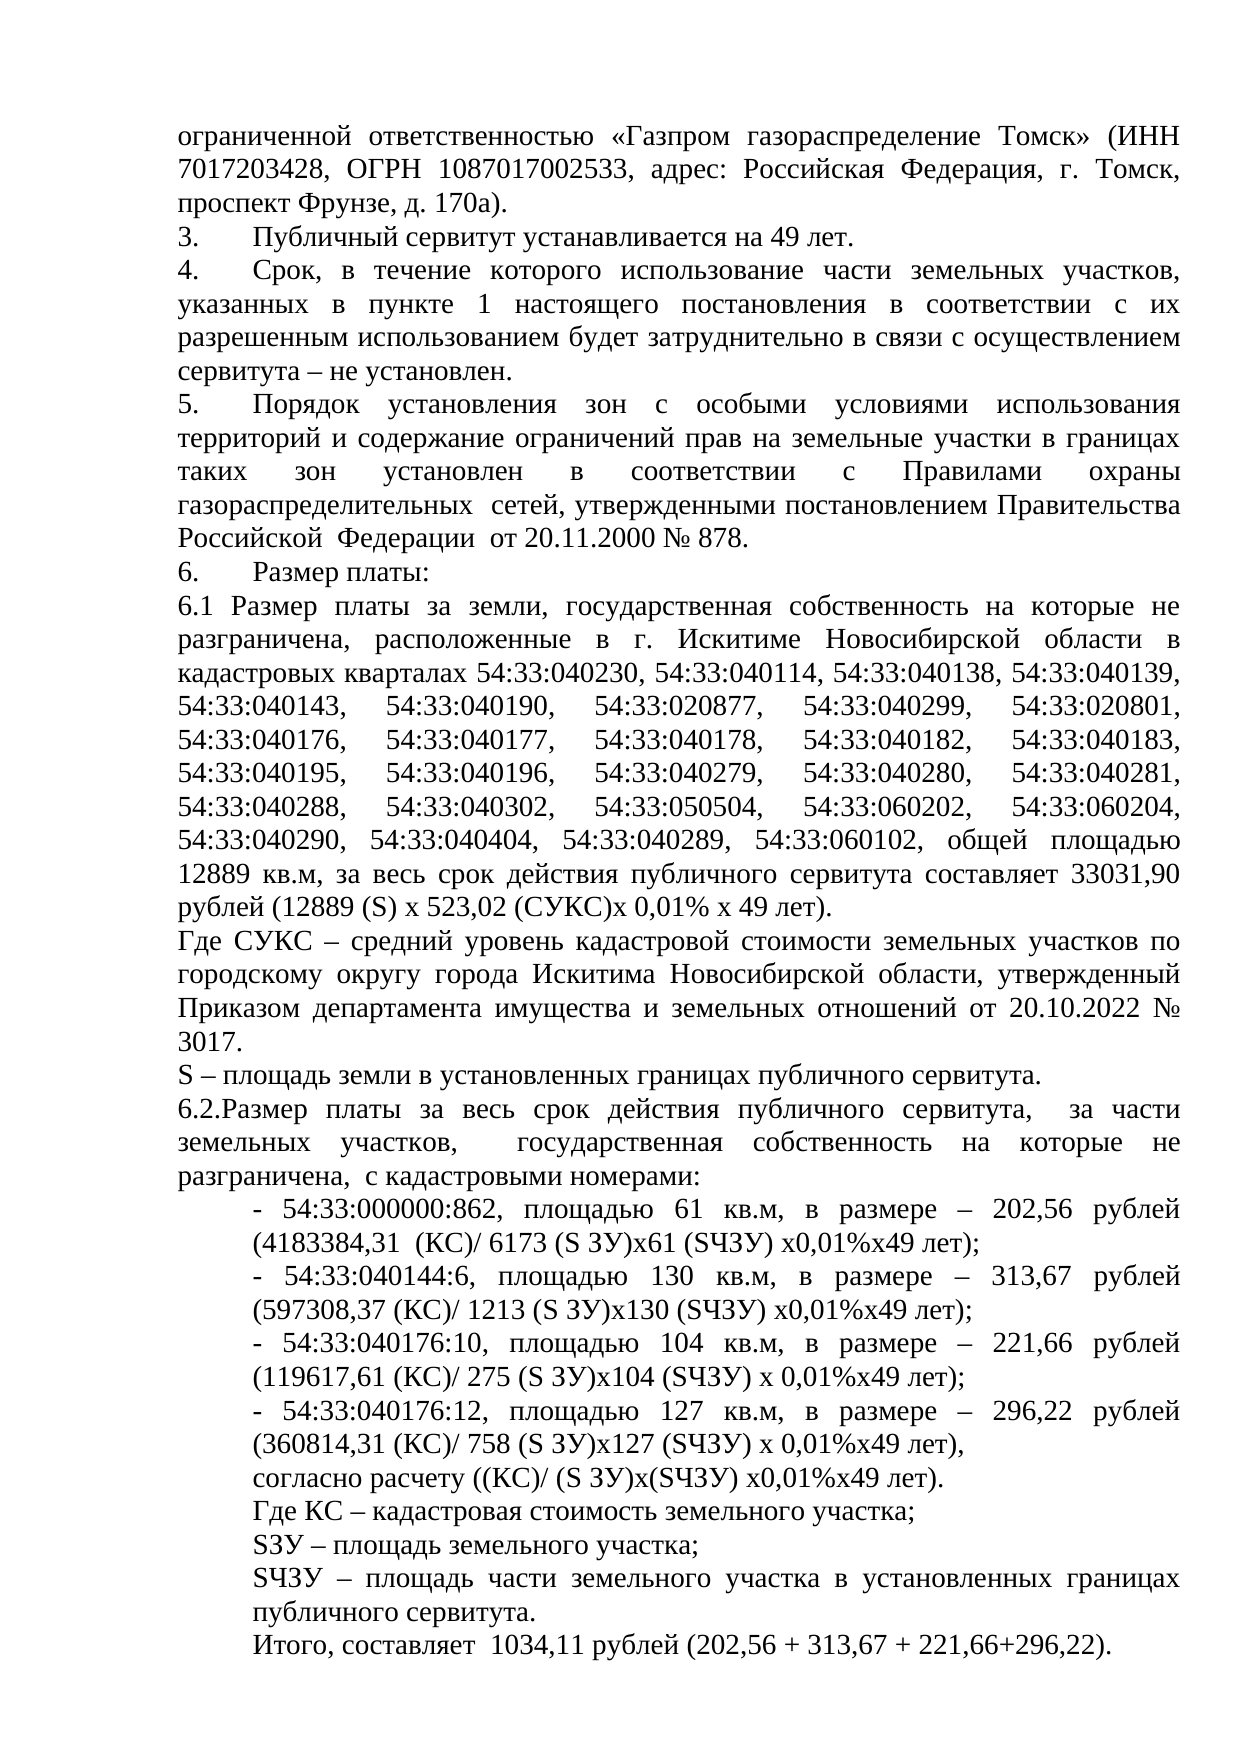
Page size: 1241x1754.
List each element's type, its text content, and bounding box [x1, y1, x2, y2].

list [177, 118, 1181, 219]
text - 54:33:040176:10, площадью 104 кв.м, в размере – 221,66 рублей (119617,61 (КС)/ 275 (S ЗУ)x104 (SЧЗУ) x 0,01%x49 лет); [252, 1326, 1181, 1393]
text Где КС – кадастровая стоимость земельного участка; [252, 1493, 1181, 1527]
text согласно расчету ((КС)/ (S ЗУ)x(SЧЗУ) x0,01%x49 лет). [252, 1460, 1181, 1493]
list Публичный сервитут устанавливается на 49 лет. [177, 219, 1181, 252]
text - 54:33:000000:862, площадью 61 кв.м, в размере – 202,56 рублей (4183384,31 (КС)/ 6173 (S ЗУ)x61 (SЧЗУ) x0,01%x49 лет); [252, 1191, 1181, 1258]
text SЗУ – площадь земельного участка; [252, 1527, 1181, 1560]
text 6.2.Размер платы за весь срок действия публичного сервитута, за части земельных участков, государственная собственность на которые не разграничена, с кадастровыми номерами: [177, 1091, 1181, 1191]
text S – площадь земли в установленных границах публичного сервитута. [177, 1057, 1181, 1091]
list Порядок установления зон с особыми условиями использования территорий и содержание ограничений прав на земельные участки в границах таких зон установлен в соответствии с Правилами охраны газораспределительных сетей, утвержденными постановлением Правительства Российской Федерации от 20.11.2000 № 878. [177, 386, 1181, 554]
text 6.1 Размер платы за земли, государственная собственность на которые не разграничена, расположенные в г. Искитиме Новосибирской области в кадастровых кварталах 54:33:040230, 54:33:040114, 54:33:040138, 54:33:040139, 54:33:040143, 54:33:040190, 54:33:020877, 54:33:040299, 54:33:020801, 54:33:040176, 54:33:040177, 54:33:040178, 54:33:040182, 54:33:040183, 54:33:040195, 54:33:040196, 54:33:040279, 54:33:040280, 54:33:040281, 54:33:040288, 54:33:040302, 54:33:050504, 54:33:060202, 54:33:060204, 54:33:040290, 54:33:040404, 54:33:040289, 54:33:060102, общей площадью 12889 кв.м, за весь срок действия публичного сервитута составляет 33031,90 рублей (12889 (S) x 523,02 (СУКС)x 0,01% x 49 лет). [177, 588, 1181, 923]
text - 54:33:040144:6, площадью 130 кв.м, в размере – 313,67 рублей (597308,37 (КС)/ 1213 (S ЗУ)x130 (SЧЗУ) x0,01%x49 лет); [252, 1258, 1181, 1326]
text Итого, составляет 1034,11 рублей (202,56 + 313,67 + 221,66+296,22). [252, 1627, 1181, 1661]
list Размер платы: [177, 554, 1181, 588]
list Срок, в течение которого использование части земельных участков, указанных в пункте 1 настоящего постановления в соответствии с их разрешенным использованием будет затруднительно в связи с осуществлением сервитута – не установлен. [177, 252, 1181, 386]
text SЧЗУ – площадь части земельного участка в установленных границах публичного сервитута. [252, 1560, 1181, 1627]
text Где СУКС – средний уровень кадастровой стоимости земельных участков по городскому округу города Искитима Новосибирской области, утвержденный Приказом департамента имущества и земельных отношений от 20.10.2022 № 3017. [177, 923, 1181, 1057]
text - 54:33:040176:12, площадью 127 кв.м, в размере – 296,22 рублей (360814,31 (КС)/ 758 (S ЗУ)x127 (SЧЗУ) x 0,01%x49 лет), [252, 1393, 1181, 1460]
